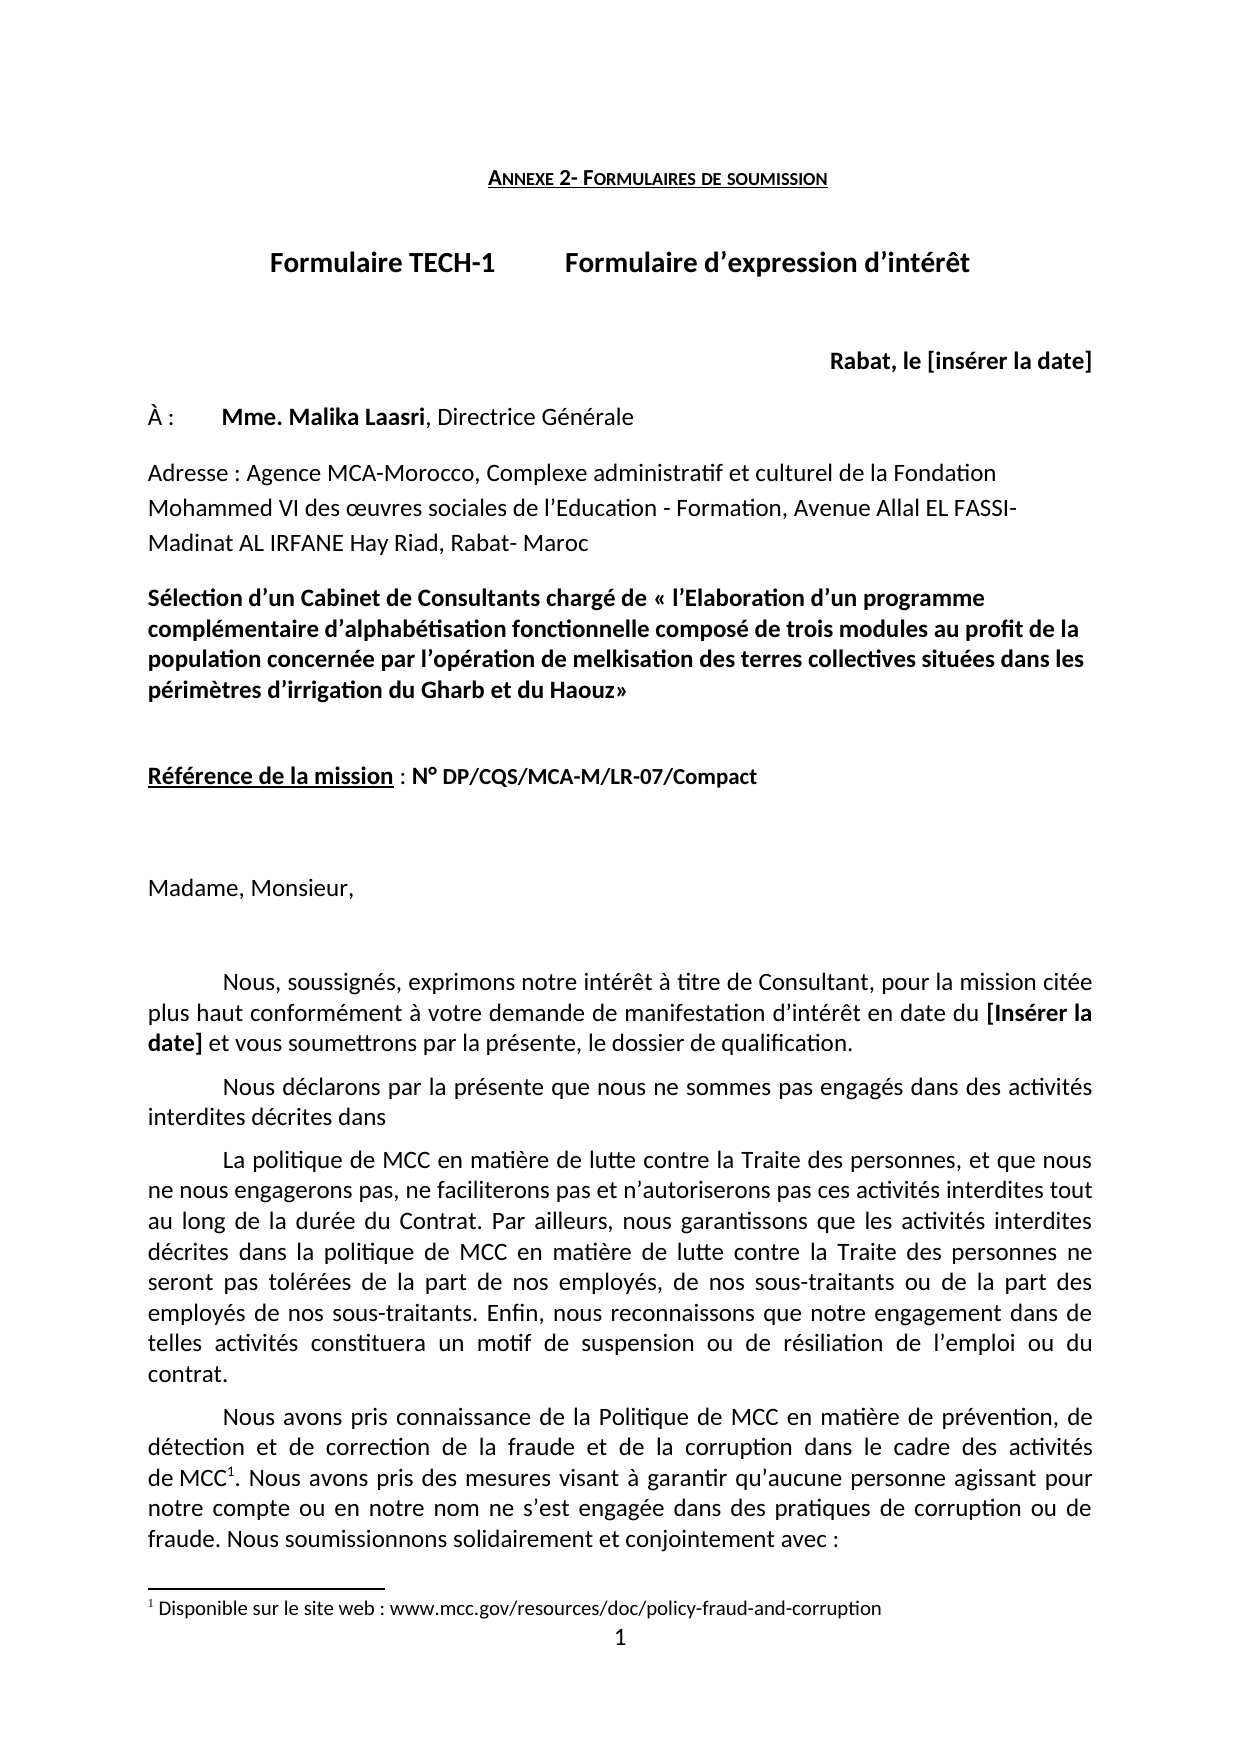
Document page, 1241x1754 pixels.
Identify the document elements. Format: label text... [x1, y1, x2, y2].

subtitle Annexe 2- Formulaires de soumission [223, 163, 1093, 191]
text Référence de la mission : N° DP/CQS/MCA-M/LR-07/Compact [148, 761, 1093, 791]
text Sélection d’un Cabinet de Consultants chargé de « l’Elaboration d’un programme complémentaire d’alphabétisation fonctionnelle composé de trois modules au profit de la population concernée par l’opération de melkisation des terres collectives situées dans les périmètres d’irrigation du Gharb et du Haouz» [148, 583, 1093, 705]
text Madame, Monsieur, [148, 872, 1093, 903]
subtitle Formulaire TECH-1 Formulaire d’expression d’intérêt [148, 244, 1093, 279]
text Rabat, le [insérer la date] [148, 345, 1093, 376]
text Nous avons pris connaissance de la Politique de MCC en matière de prévention, de détection et de correction de la fraude et de la corruption dans le cadre des activités de MCC. Nous avons pris des mesures visant à garantir qu’aucune personne agissant pour notre compte ou en notre nom ne s’est engagée dans des pratiques de corruption ou de fraude. Nous soumissionnons solidairement et conjointement avec : [148, 1401, 1093, 1553]
text Adresse : Agence MCA-Morocco, Complexe administratif et culturel de la Fondation Mohammed VI des œuvres sociales de l’Education - Formation, Avenue Allal EL FASSI- Madinat AL IRFANE Hay Riad, Rabat- Maroc [148, 457, 1093, 557]
text Nous déclarons par la présente que nous ne sommes pas engagés dans des activités interdites décrites dans [148, 1071, 1093, 1132]
text La politique de MCC en matière de lutte contre la Traite des personnes, et que nous ne nous engagerons pas, ne faciliterons pas et n’autoriserons pas ces activités interdites tout au long de la durée du Contrat. Par ailleurs, nous garantissons que les activités interdites décrites dans la politique de MCC en matière de lutte contre la Traite des personnes ne seront pas tolérées de la part de nos employés, de nos sous-traitants ou de la part des employés de nos sous-traitants. Enfin, nous reconnaissons que notre engagement dans de telles activités constituera un motif de suspension ou de résiliation de l’emploi ou du contrat. [148, 1144, 1093, 1388]
text Nous, soussignés, exprimons notre intérêt à titre de Consultant, pour la mission citée plus haut conformément à votre demande de manifestation d’intérêt en date du [Insérer la date] et vous soumettrons par la présente, le dossier de qualification. [148, 967, 1093, 1058]
text À : Mme. Malika Laasri, Directrice Générale [148, 401, 1093, 431]
